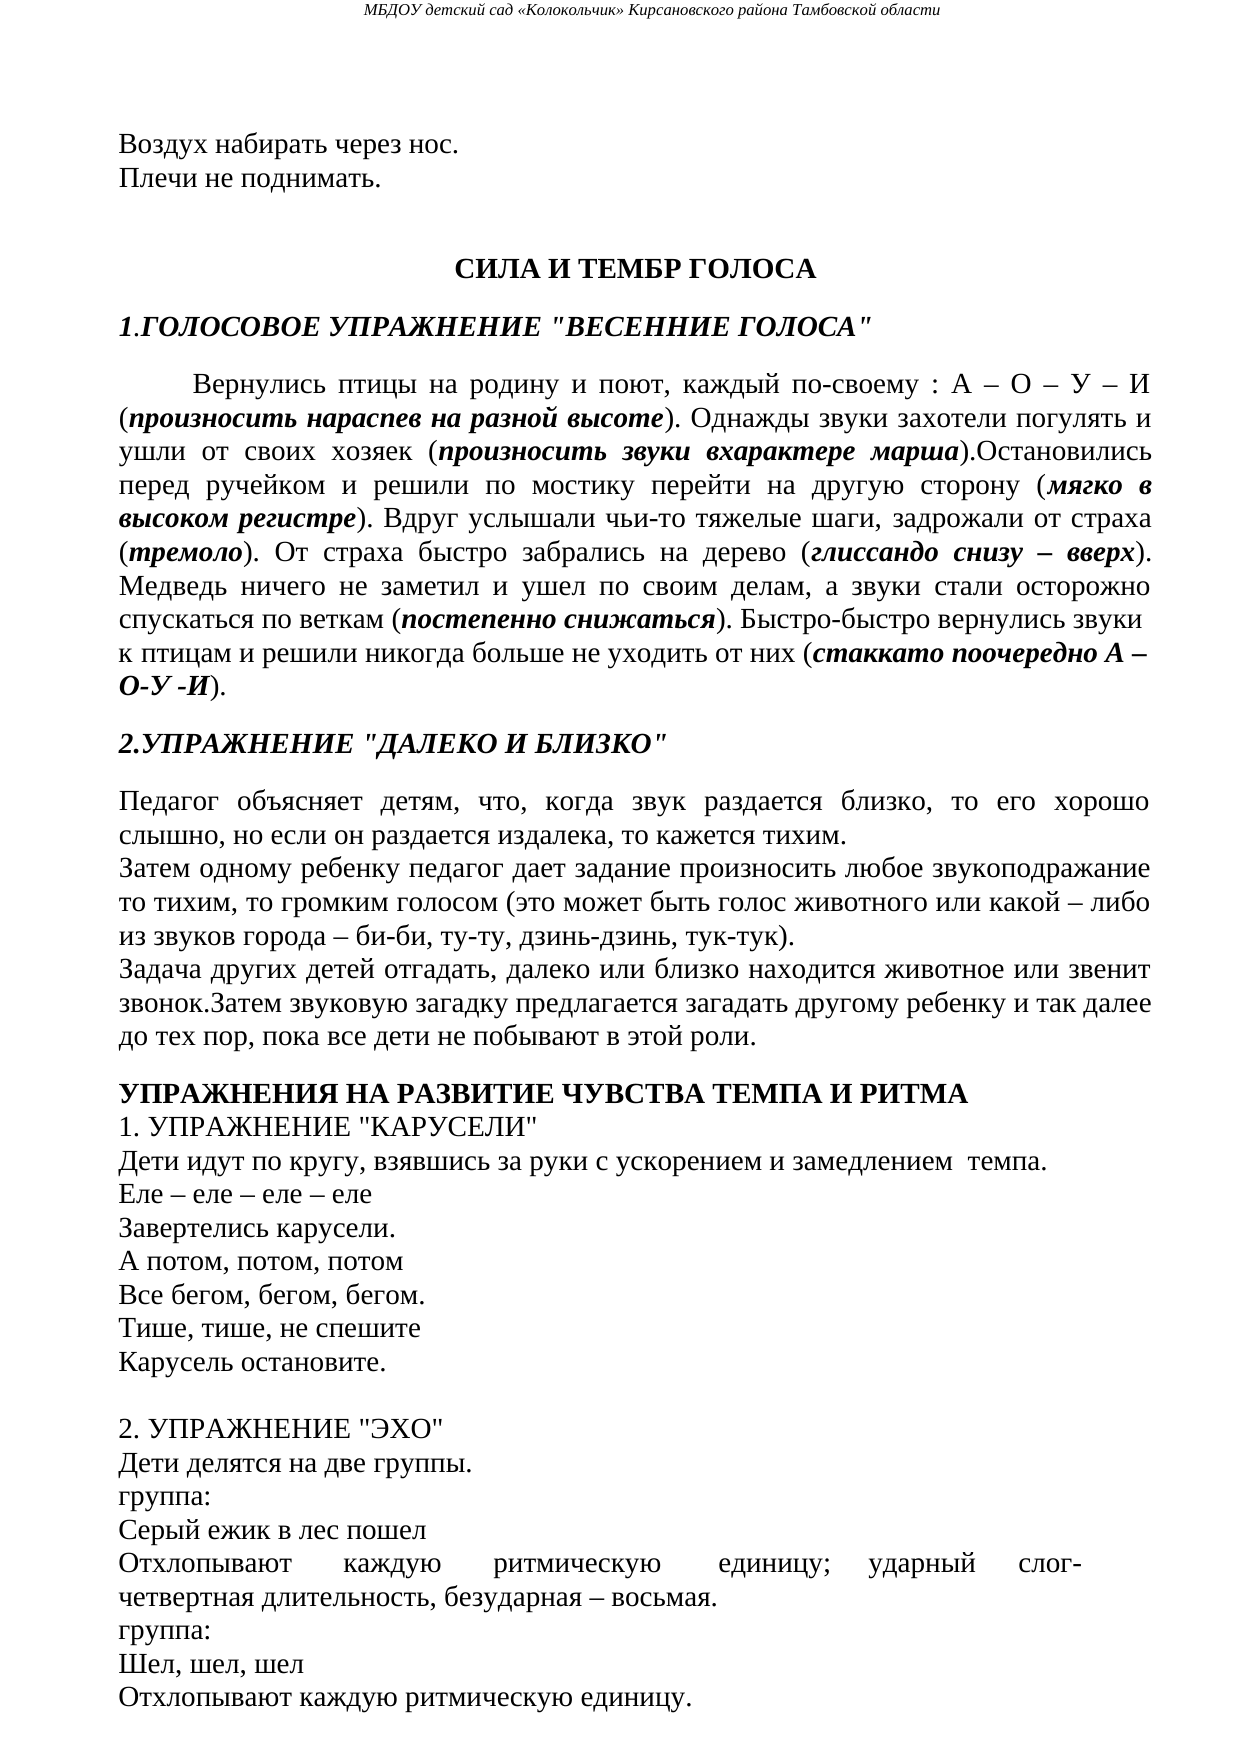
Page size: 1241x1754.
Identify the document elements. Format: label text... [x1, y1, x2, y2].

text Воздух набирать через нос. [118, 126, 1187, 160]
text 1.ГОЛОСОВОЕ УПРАЖНЕНИЕ "ВЕСЕННИЕ ГОЛОСА" [119, 309, 1187, 342]
text Тише, тише, не спешите [118, 1311, 1187, 1344]
text Серый ежик в лес пошел [118, 1512, 1187, 1545]
text Педагог объясняет детям, что, когда звук раздается близко, то его хорошо слышно, но если он раздается издалека, то кажется тихим. [119, 783, 1150, 851]
text СИЛА И ТЕМБР ГОЛОСА [118, 251, 1153, 285]
text А потом, потом, потом [118, 1243, 1187, 1277]
text Дети делятся на две группы. [118, 1445, 1187, 1478]
text Затем одному ребенку педагог дает задание произносить любое звукоподражание то тихим, то громким голосом (это может быть голос животного или какой – либо из звуков города – би-би, ту-ту, дзинь-дзинь, тук-тук). [119, 851, 1152, 951]
text 2.УПРАЖНЕНИЕ "ДАЛЕКО И БЛИЗКО" [119, 726, 1187, 759]
text Завертелись карусели. [118, 1210, 1187, 1243]
text Плечи не поднимать. [119, 160, 1187, 193]
text Все бегом, бегом, бегом. [118, 1277, 1187, 1311]
text Отхлопывают каждую ритмическую единицу; ударный слог-четвертная длительность, безударная – восьмая. [118, 1545, 1187, 1612]
text УПРАЖНЕНИЯ НА РАЗВИТИЕ ЧУВСТВА ТЕМПА И РИТМА [118, 1076, 1187, 1109]
text Задача других детей отгадать, далеко или близко находится животное или звенит звонок.Затем звуковую загадку предлагается загадать другому ребенку и так далее до тех пор, пока все дети не побывают в этой роли. [119, 951, 1152, 1052]
text группа: [118, 1612, 1187, 1646]
text Отхлопывают каждую ритмическую единицу. [118, 1679, 1187, 1713]
text Шел, шел, шел [118, 1646, 1187, 1679]
list птицам и решили никогда больше не уходить от них (стаккато поочередно А – О-У -И). [118, 635, 1152, 702]
text Вернулись птицы на родину и поют, каждый по-своему : А – О – У – И (произносить нараспев на разной высоте). Однажды звуки захотели погулять и ушли от своих хозяек (произносить звуки вхарактере марша).Остановились перед ручейком и решили по мостику перейти на другую сторону (мягко в высоком регистре). Вдруг услышали чьи-то тяжелые шаги, задрожали от страха (тремоло). От страха быстро забрались на дерево (глиссандо снизу – вверх). Медведь ничего не заметил и ушел по своим делам, а звуки стали осторожно спускаться по веткам (постепенно снижаться). Быстро-быстро вернулись звуки [119, 366, 1152, 635]
text Дети идут по кругу, взявшись за руки с ускорением и замедлением темпа. [118, 1143, 1187, 1176]
text 2. УПРАЖНЕНИЕ "ЭХО" [118, 1411, 1187, 1445]
text 1. УПРАЖНЕНИЕ "КАРУСЕЛИ" [118, 1109, 1187, 1143]
text Карусель остановите. [118, 1344, 1187, 1378]
text Еле – еле – еле – еле [118, 1176, 1187, 1210]
text группа: [118, 1478, 1187, 1512]
